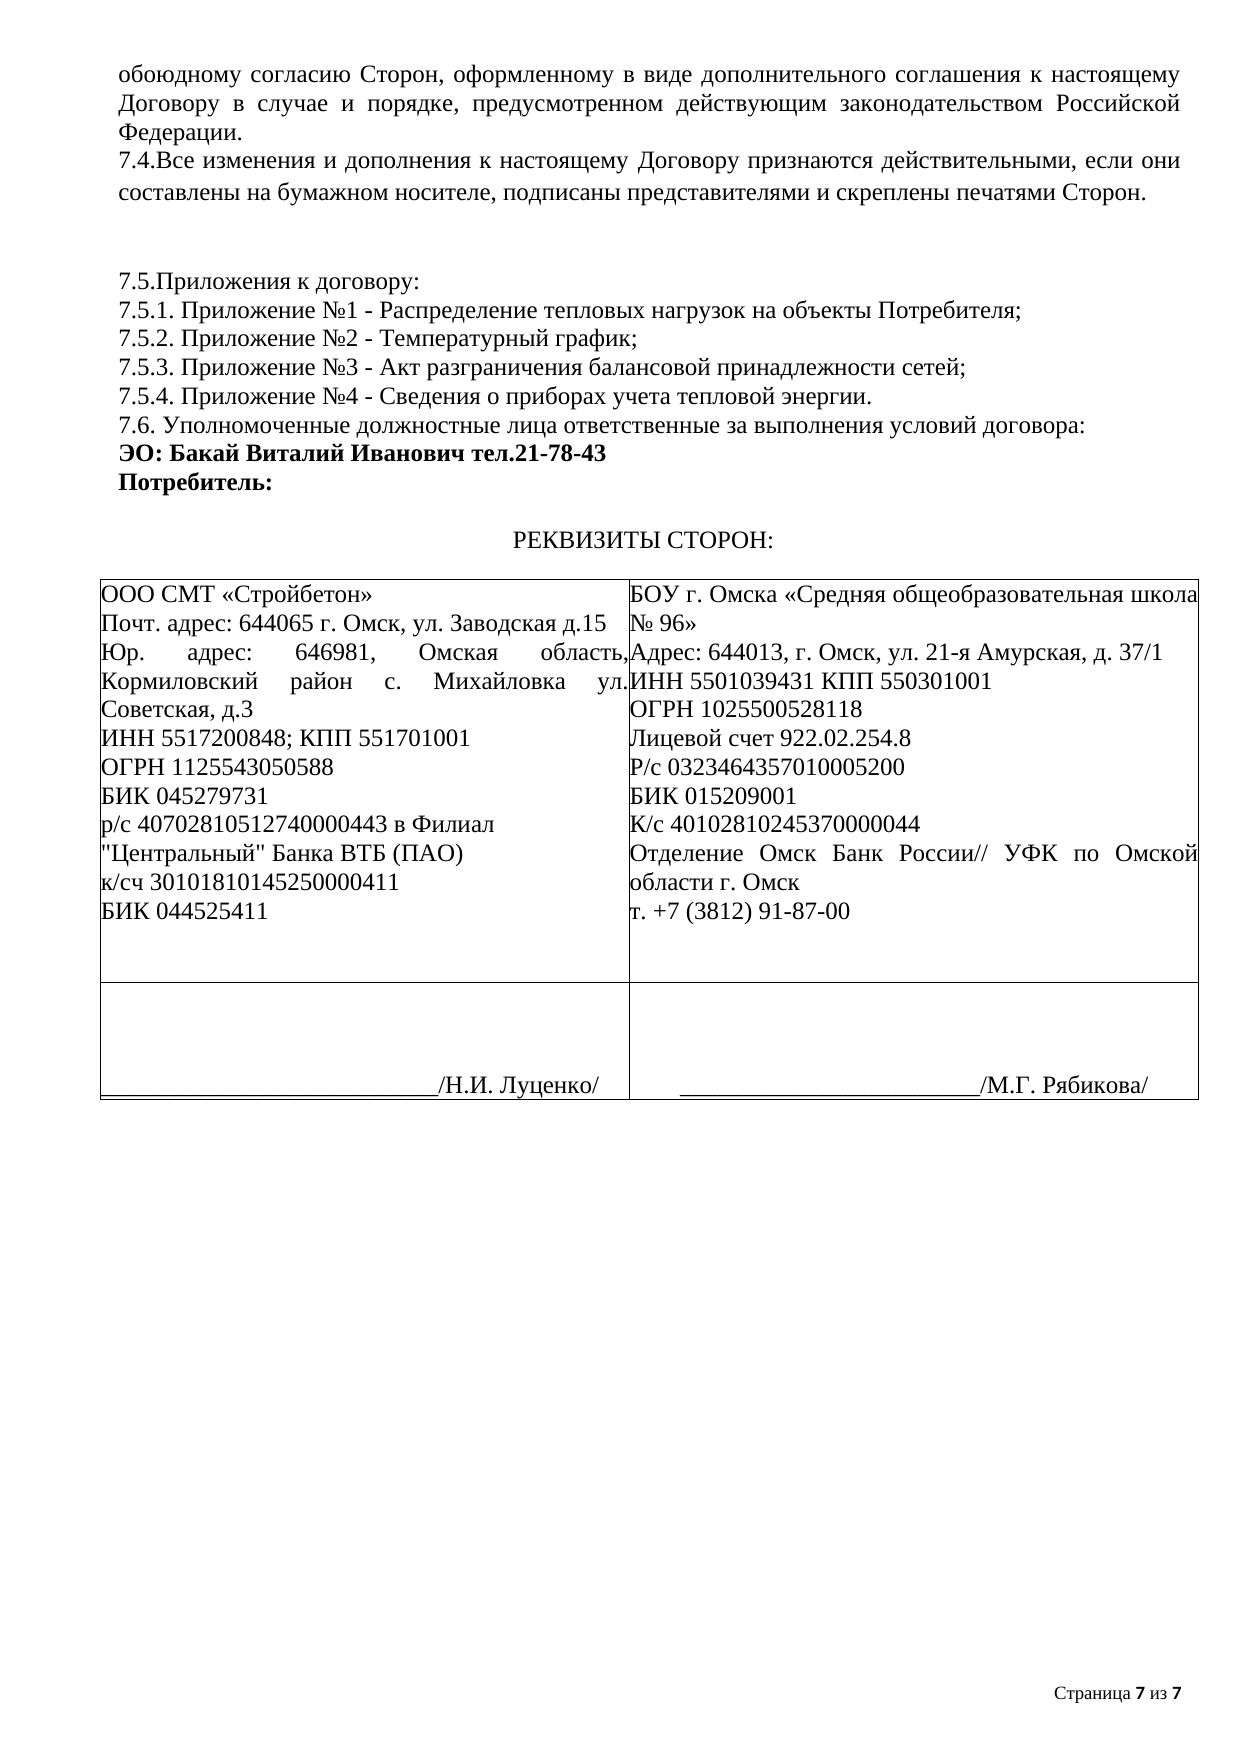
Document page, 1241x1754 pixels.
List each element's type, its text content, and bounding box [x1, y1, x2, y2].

table_cell ________________________/М.Г. Рябикова/ [630, 983, 1198, 1098]
table_cell БОУ г. Омска «Средняя общеобразовательная школа № 96» Адрес: 644013, г. Омск, ул. 21-я Амурская, д. 37/1 ИНН 5501039431 КПП 550301001 ОГРН 1025500528118 Лицевой счет 922.02.254.8 Р/с 0323464357010005200 БИК 015209001 К/с 40102810245370000044 Отделение Омск Банк России// УФК по Омской области г. Омск т. +7 (3812) 91-87-00 [630, 580, 1198, 982]
table_cell ___________________________/Н.И. Луценко/ [101, 983, 629, 1098]
list 7.4.Все изменения и дополнения к настоящему Договору признаются действительными, если они составлены на бумажном носителе, подписаны представителями и скреплены печатями Сторон. [118, 145, 1181, 206]
table_header [1186, 525, 1190, 578]
text 7.5.1. Приложение №1 - Распределение тепловых нагрузок на объекты Потребителя; [118, 295, 1181, 323]
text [118, 59, 1181, 145]
table_cell ООО СМТ «Стройбетон» Почт. адрес: 644065 г. Омск, ул. Заводская д.15 Юр. адрес: 646981, Омская область, Кормиловский район с. Михайловка ул. Советская, д.3 ИНН 5517200848; КПП 551701001 ОГРН 1125543050588 БИК 045279731 р/с 40702810512740000443 в Филиал "Центральный" Банка ВТБ (ПАО) к/сч 30101810145250000411 БИК 044525411 [101, 580, 629, 982]
text 7.6. Уполномоченные должностные лица ответственные за выполнения условий договора: [118, 410, 1181, 438]
text 7.5.2. Приложение №2 - Температурный график; [118, 323, 1181, 352]
text Потребитель: [118, 467, 1181, 496]
table_header [1190, 525, 1194, 578]
text 7.5.Приложения к договору: [118, 266, 1181, 295]
table_header РЕКВИЗИТЫ СТОРОН: [101, 525, 1186, 578]
text 7.5.3. Приложение №3 - Акт разграничения балансовой принадлежности сетей; [118, 352, 1181, 381]
text ЭО: Бакай Виталий Иванович тел.21-78-43 [118, 438, 1181, 467]
text 7.5.4. Приложение №4 - Сведения о приборах учета тепловой энергии. [118, 381, 1181, 410]
table_header [1194, 525, 1199, 578]
